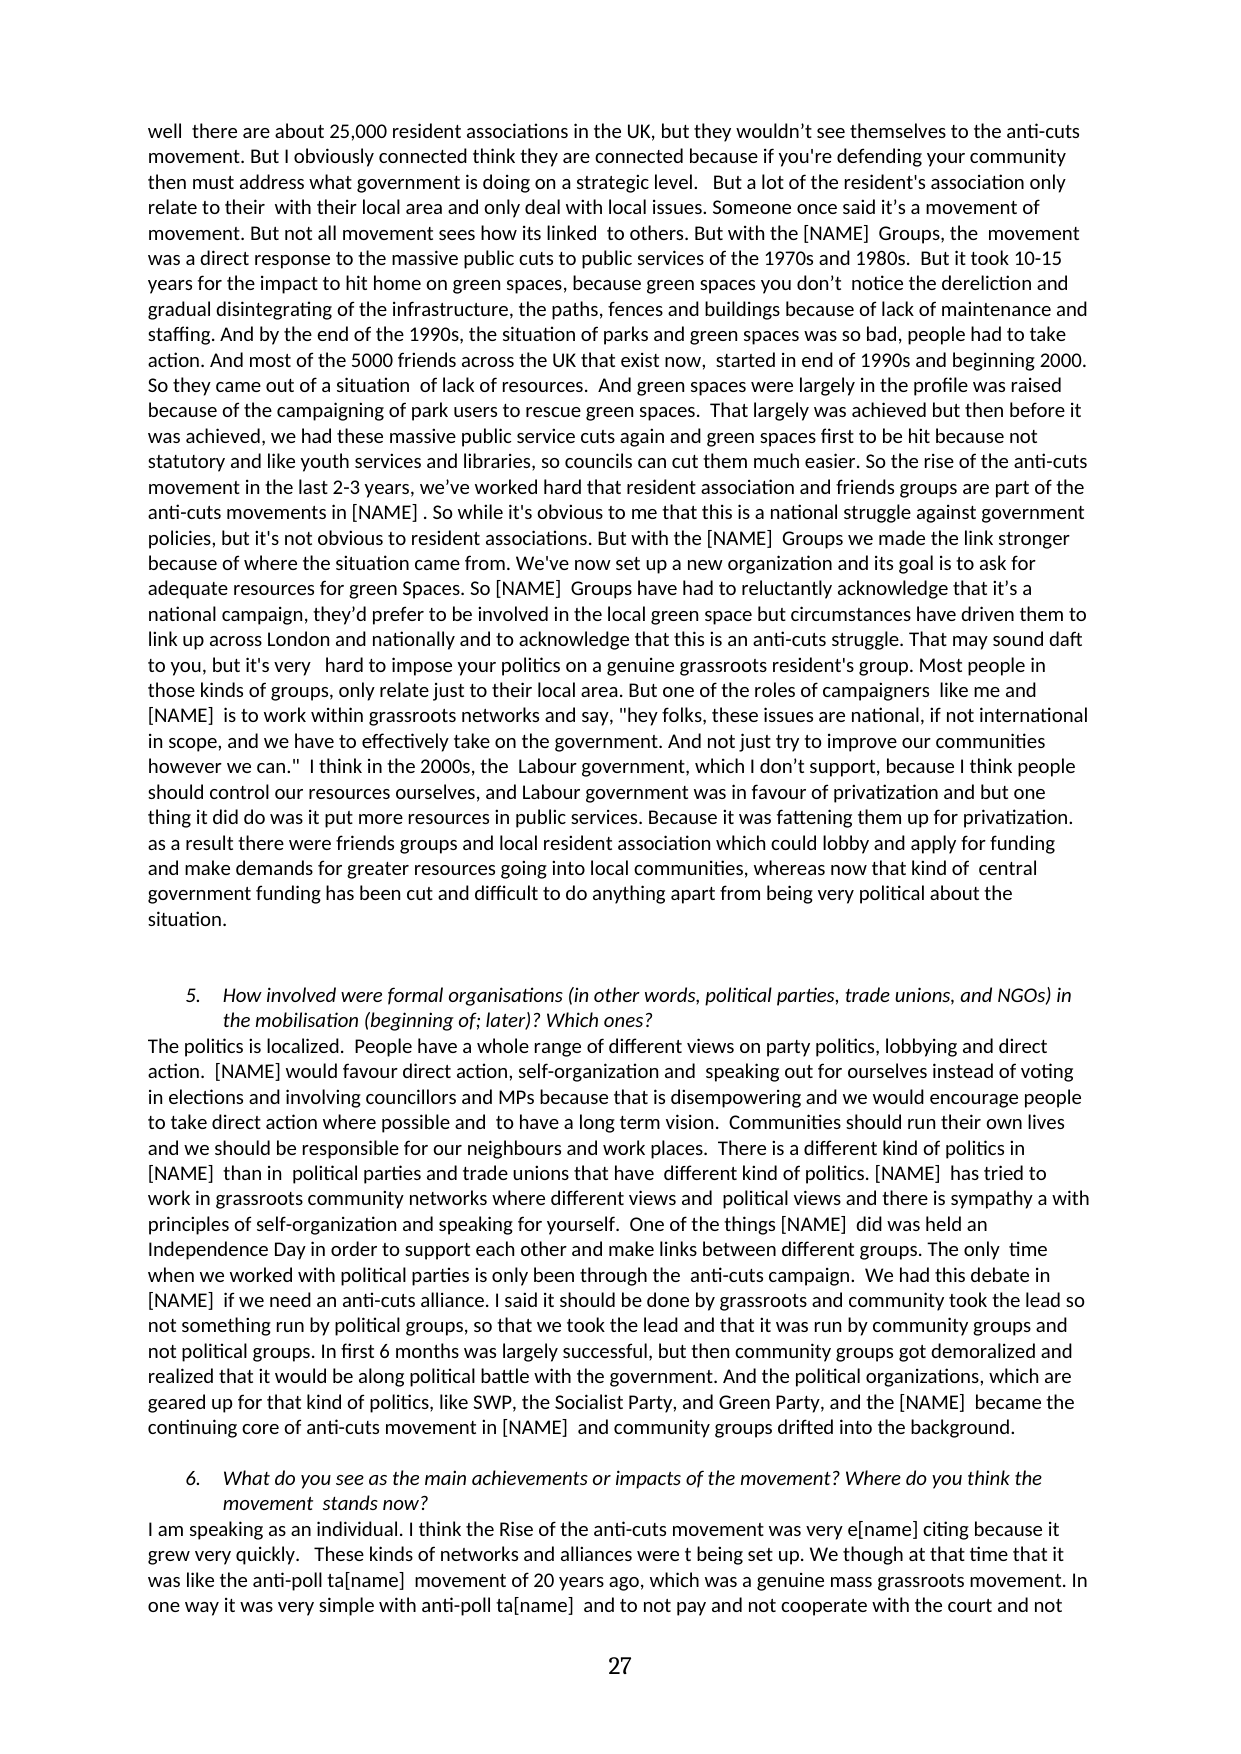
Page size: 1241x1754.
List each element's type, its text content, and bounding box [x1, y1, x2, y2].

text The politics is localized. People have a whole range of different views on party politics, lobbying and direct action. [NAME] would favour direct action, self-organization and speaking out for ourselves instead of voting in elections and involving councillors and MPs because that is disempowering and we would encourage people to take direct action where possible and to have a long term vision. Communities should run their own lives and we should be responsible for our neighbours and work places. There is a different kind of politics in [NAME] than in political parties and trade unions that have different kind of politics. [NAME] has tried to work in grassroots community networks where different views and political views and there is sympathy a with principles of self-organization and speaking for yourself. One of the things [NAME] did was held an Independence Day in order to support each other and make links between different groups. The only time when we worked with political parties is only been through the anti-cuts campaign. We had this debate in [NAME] if we need an anti-cuts alliance. I said it should be done by grassroots and community took the lead so not something run by political groups, so that we took the lead and that it was run by community groups and not political groups. In first 6 months was largely successful, but then community groups got demoralized and realized that it would be along political battle with the government. And the political organizations, which are geared up for that kind of politics, like SWP, the Socialist Party, and Green Party, and the [NAME] became the continuing core of anti-cuts movement in [NAME] and community groups drifted into the background. [148, 1033, 1092, 1440]
list What do you see as the main achievements or impacts of the movement? Where do you think the movement stands now? [185, 1465, 1092, 1516]
list How involved were formal organisations (in other words, political parties, trade unions, and NGOs) in the mobilisation (beginning of; later)? Which ones? [185, 982, 1092, 1033]
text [148, 1516, 1092, 1618]
